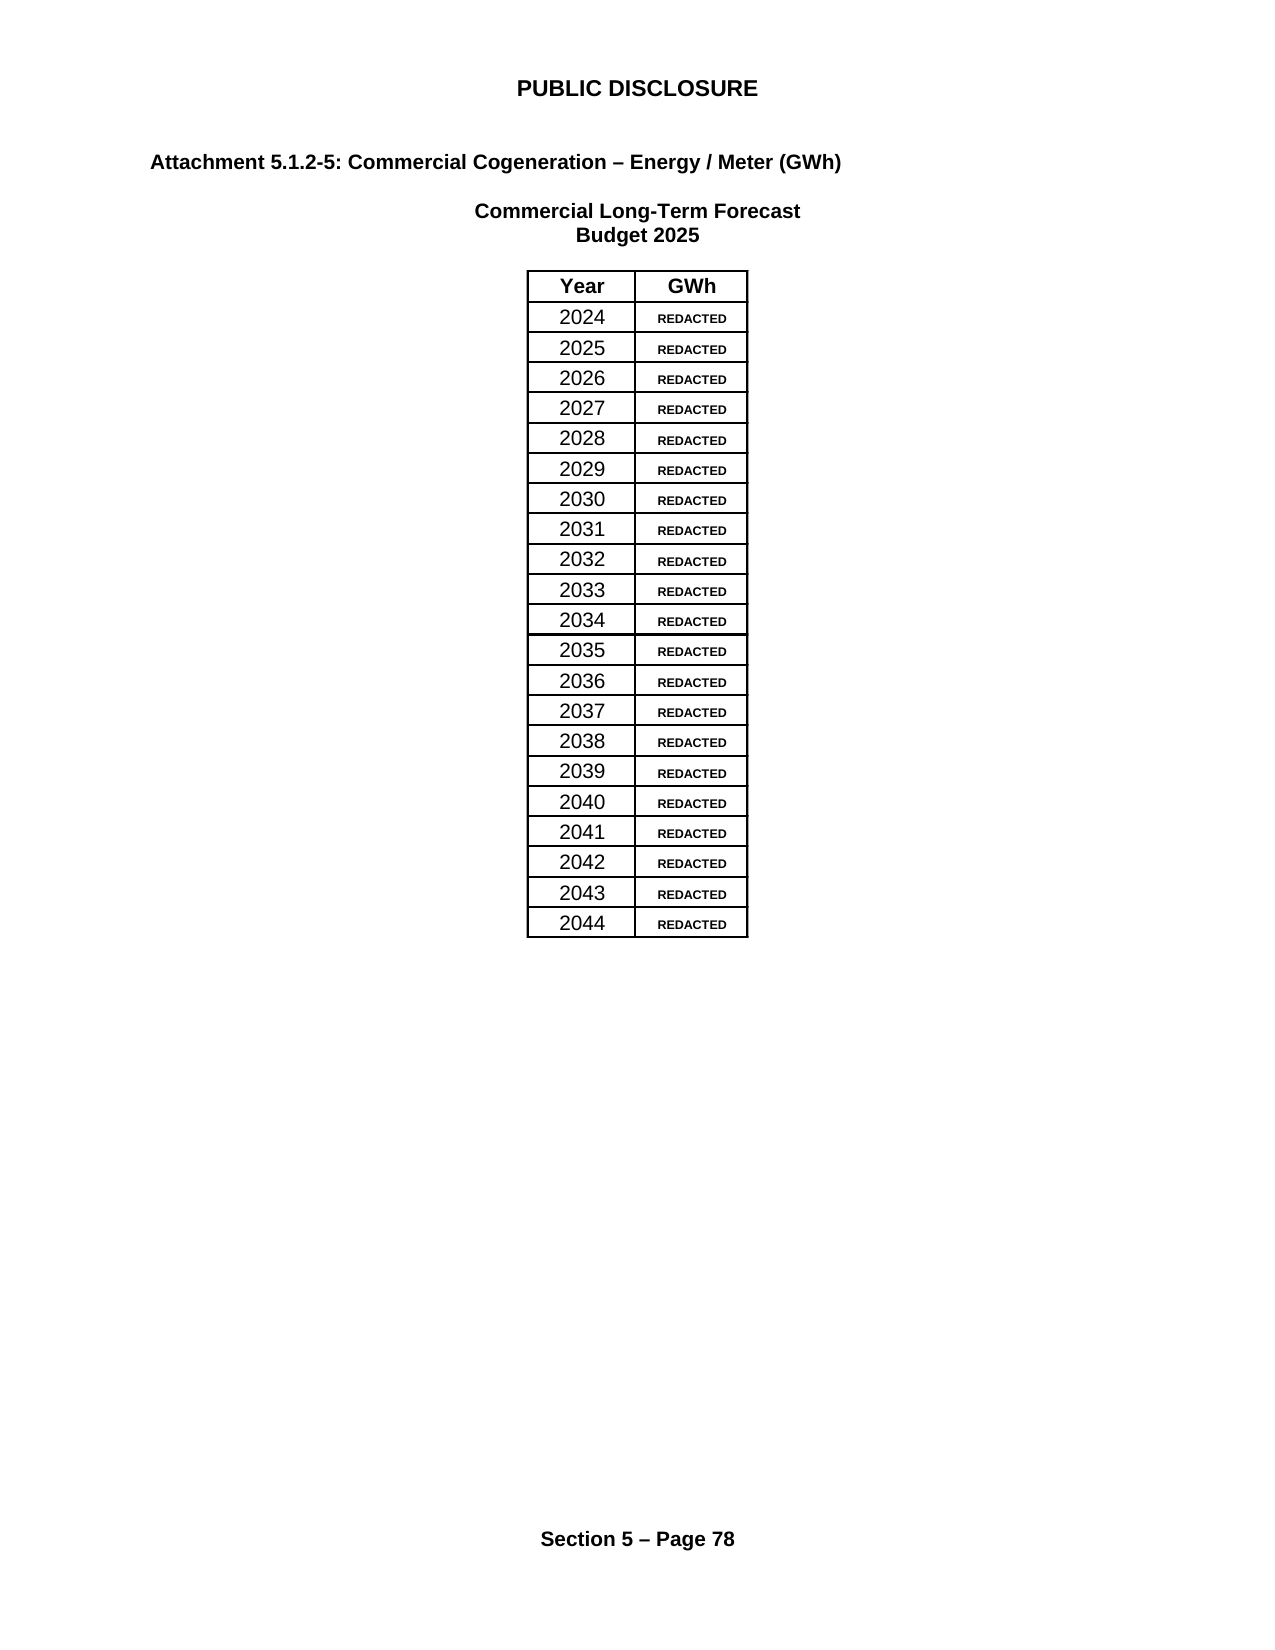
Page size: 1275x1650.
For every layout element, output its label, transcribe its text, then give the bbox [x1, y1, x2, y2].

text Commercial Long-Term Forecast [150, 198, 1125, 222]
text Attachment 5.1.2-5: Commercial Cogeneration – Energy / Meter (GWh) [150, 150, 1125, 174]
text Budget 2025 [150, 222, 1125, 246]
